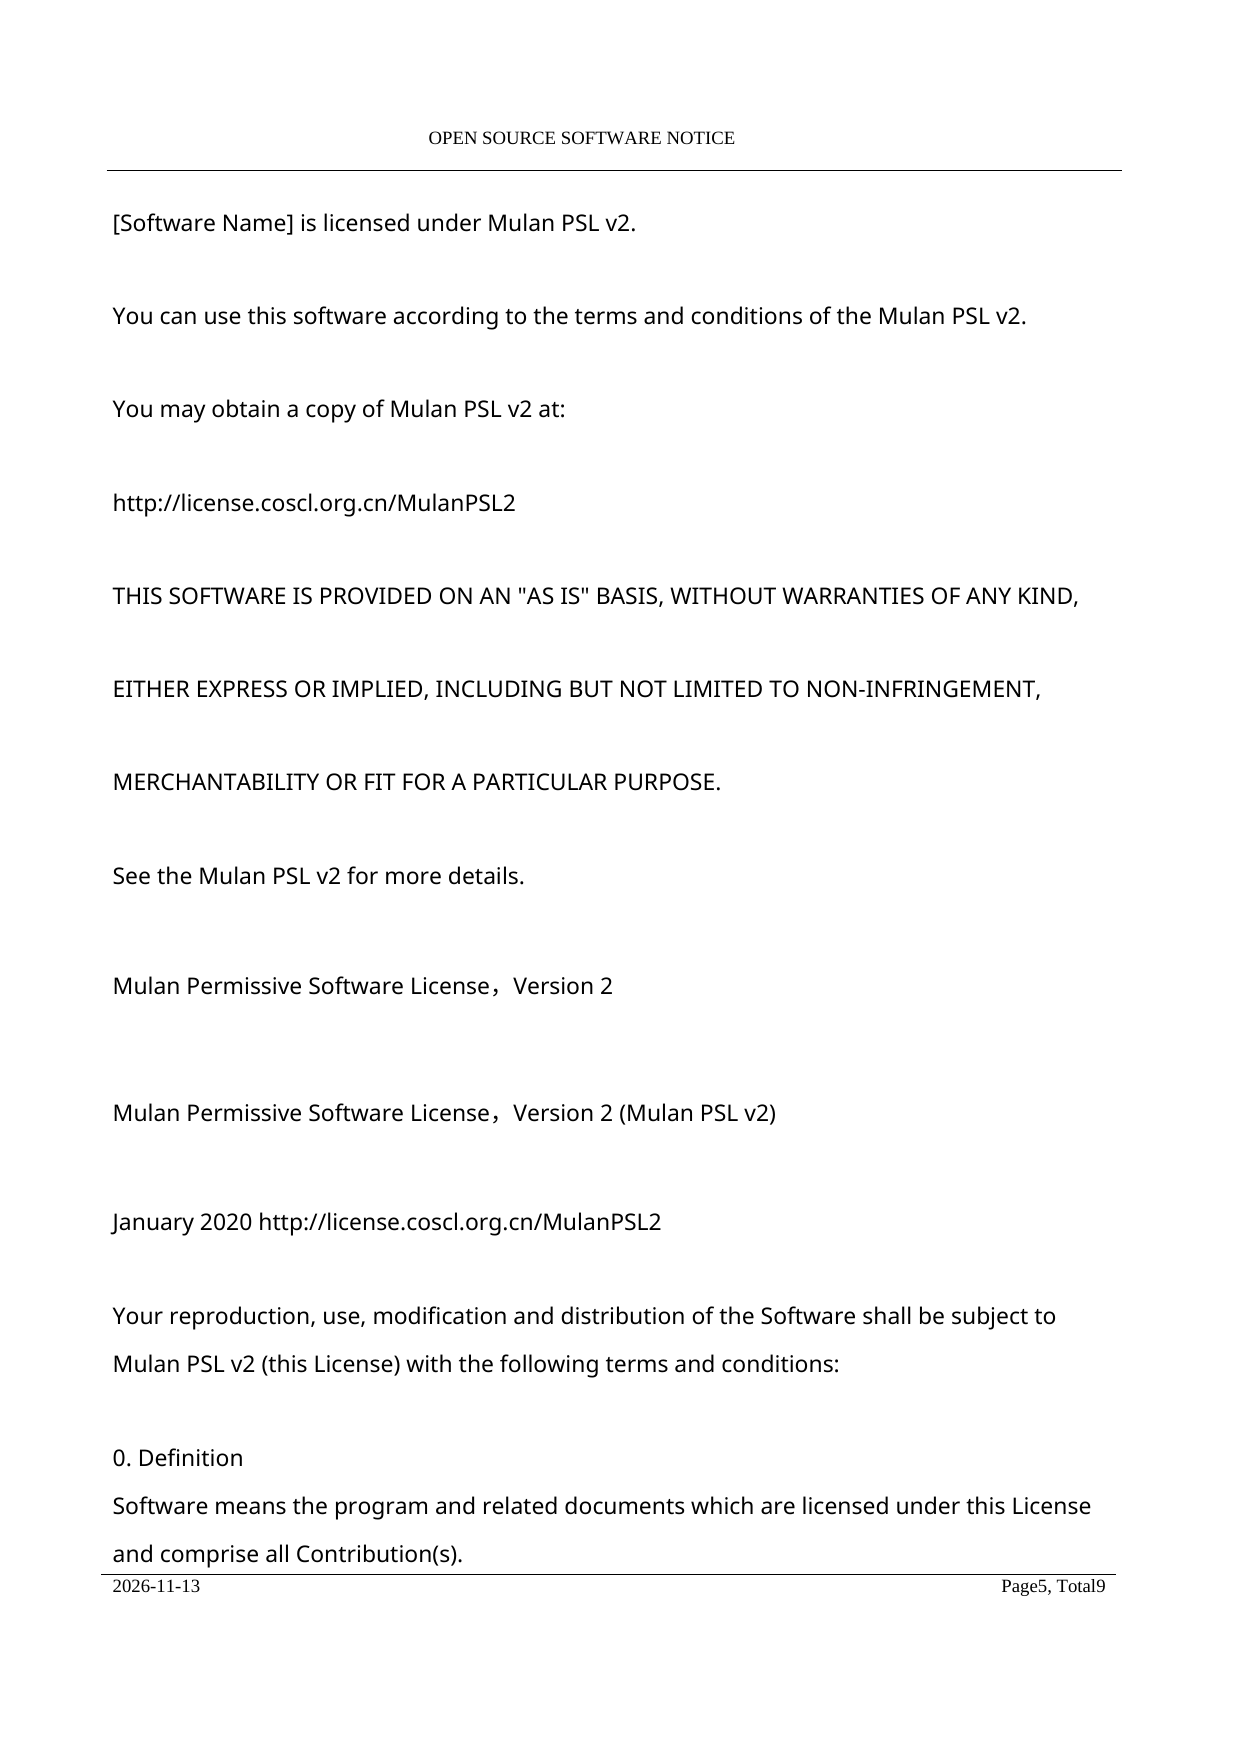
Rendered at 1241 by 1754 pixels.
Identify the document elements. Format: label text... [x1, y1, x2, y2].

text [Software Name] is licensed under Mulan PSL v2. [112, 206, 1128, 239]
text MERCHANTABILITY OR FIT FOR A PARTICULAR PURPOSE. [112, 766, 1128, 798]
text http://license.coscl.org.cn/MulanPSL2 [112, 486, 1128, 518]
text Mulan Permissive Software License，Version 2 [112, 952, 1128, 1017]
text THIS SOFTWARE IS PROVIDED ON AN "AS IS" BASIS, WITHOUT WARRANTIES OF ANY KIND, [112, 579, 1128, 612]
text EITHER EXPRESS OR IMPLIED, INCLUDING BUT NOT LIMITED TO NON-INFRINGEMENT, [112, 672, 1128, 705]
text You can use this software according to the terms and conditions of the Mulan PSL v2. [112, 299, 1128, 332]
text Your reproduction, use, modification and distribution of the Software shall be subject to Mulan PSL v2 (this License) with the following terms and conditions: [112, 1299, 1128, 1380]
text Mulan Permissive Software License，Version 2 (Mulan PSL v2) [112, 1079, 1128, 1144]
text January 2020 http://license.coscl.org.cn/MulanPSL2 [112, 1206, 1128, 1238]
text See the Mulan PSL v2 for more details. [112, 859, 1128, 891]
text Software means the program and related documents which are licensed under this License and comprise all Contribution(s). [112, 1489, 1128, 1570]
text 0. Definition [112, 1441, 1128, 1473]
text You may obtain a copy of Mulan PSL v2 at: [112, 393, 1128, 425]
